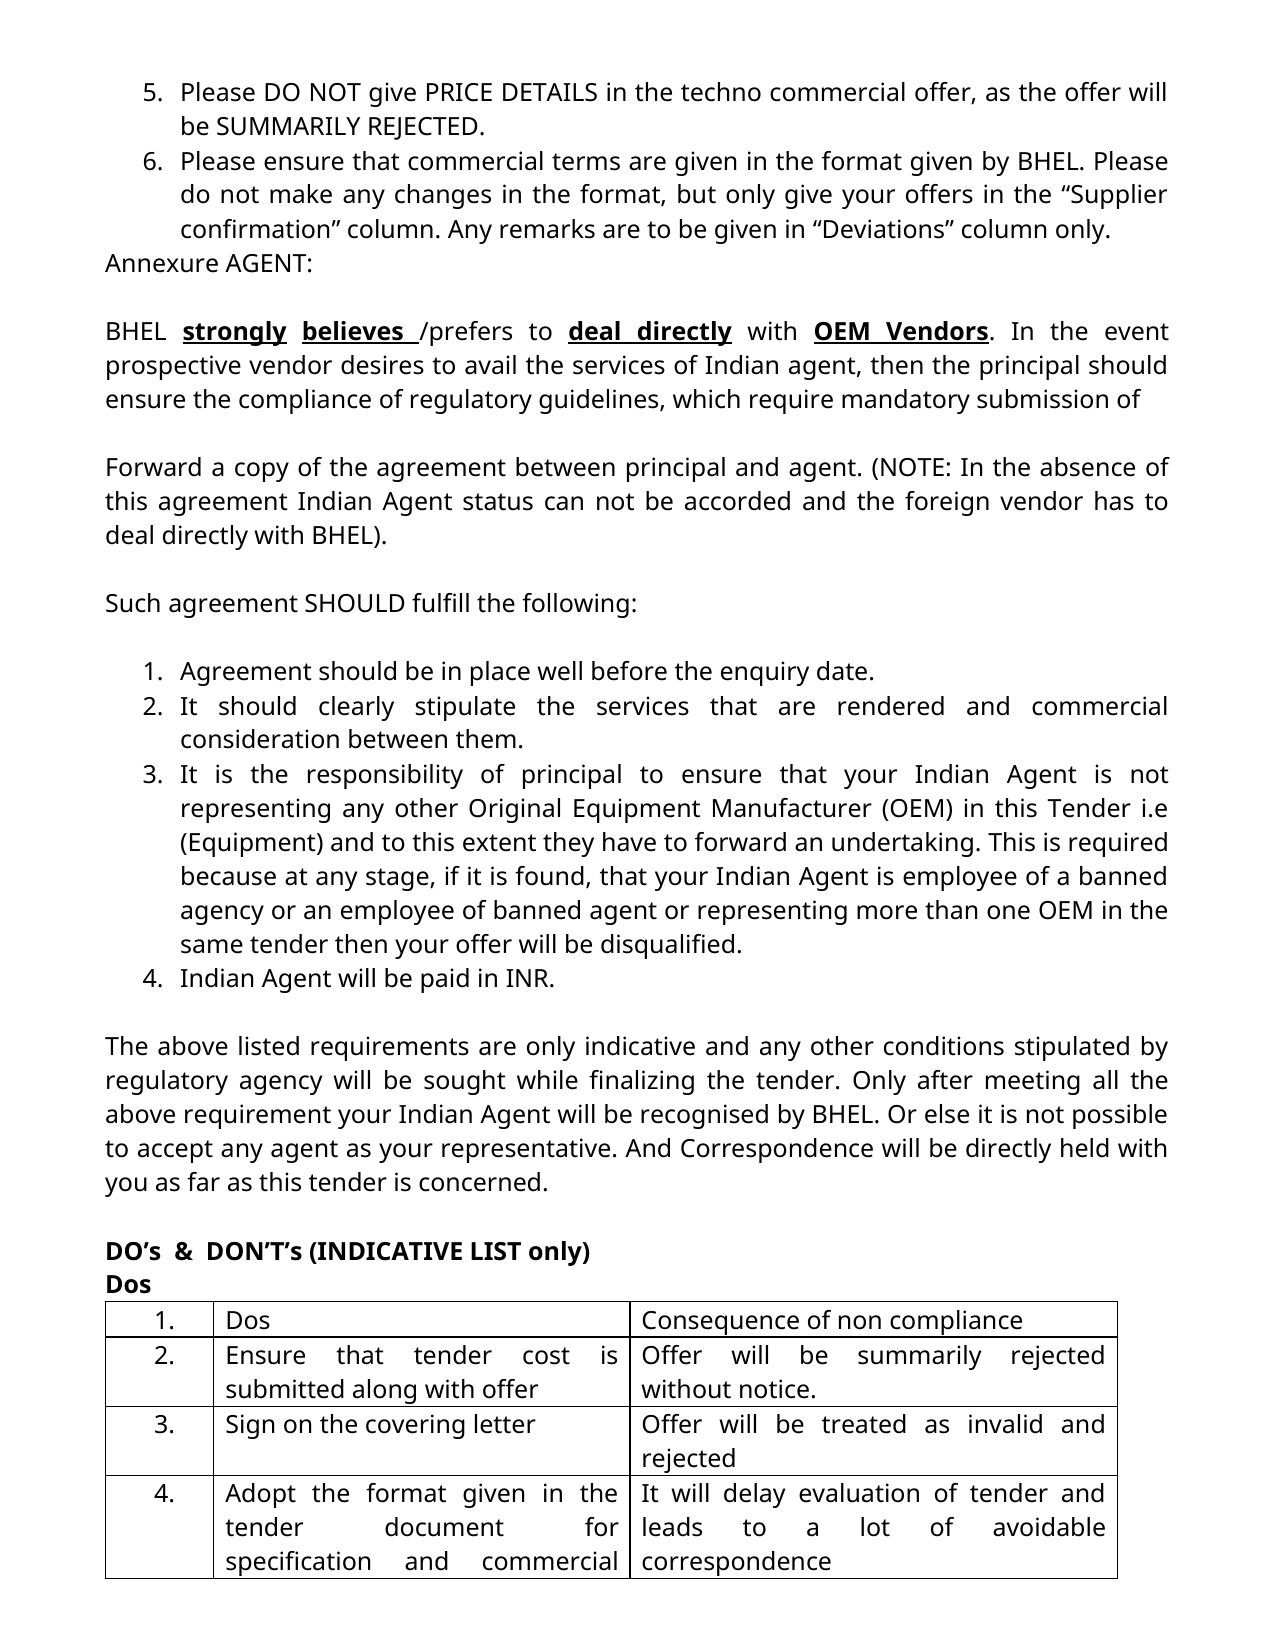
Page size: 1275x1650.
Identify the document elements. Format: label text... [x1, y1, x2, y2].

table_header Dos [214, 1302, 629, 1336]
table_header [106, 1302, 213, 1336]
list It should clearly stipulate the services that are rendered and commercial consideration between them. [142, 688, 1170, 756]
table_cell [106, 1476, 213, 1578]
text Dos [105, 1267, 1170, 1301]
list Indian Agent will be paid in INR. [142, 961, 1170, 995]
table_cell [106, 1338, 213, 1406]
table_cell Offer will be summarily rejected without notice. [631, 1338, 1117, 1406]
text Annexure AGENT: [105, 245, 1170, 279]
table_cell Sign on the covering letter [214, 1407, 629, 1475]
table_cell [106, 1407, 213, 1475]
list Please DO NOT give PRICE DETAILS in the techno commercial offer, as the offer will be SUMMARILY REJECTED. [142, 75, 1170, 143]
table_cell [631, 1476, 1117, 1578]
text The above listed requirements are only indicative and any other conditions stipulated by regulatory agency will be sought while finalizing the tender. Only after meeting all the above requirement your Indian Agent will be recognised by BHEL. Or else it is not possible to accept any agent as your representative. And Correspondence will be directly held with you as far as this tender is concerned. [105, 1029, 1170, 1199]
list Please ensure that commercial terms are given in the format given by BHEL. Please do not make any changes in the format, but only give your offers in the “Supplier confirmation” column. Any remarks are to be given in “Deviations” column only. [142, 143, 1170, 245]
list It is the responsibility of principal to ensure that your Indian Agent is not representing any other Original Equipment Manufacturer (OEM) in this Tender i.e (Equipment) and to this extent they have to forward an undertaking. This is required because at any stage, if it is found, that your Indian Agent is employee of a banned agency or an employee of banned agent or representing more than one OEM in the same tender then your offer will be disqualified. [142, 756, 1170, 961]
table_cell Ensure that tender cost is submitted along with offer [214, 1338, 629, 1406]
table_header Consequence of non compliance [631, 1302, 1117, 1336]
text DO’s & DON’T’s (INDICATIVE LIST only) [105, 1233, 1170, 1267]
table_cell Offer will be treated as invalid and rejected [631, 1407, 1117, 1475]
text BHEL strongly believes /prefers to deal directly with OEM Vendors. In the event prospective vendor desires to avail the services of Indian agent, then the principal should ensure the compliance of regulatory guidelines, which require mandatory submission of [105, 313, 1170, 416]
list Agreement should be in place well before the enquiry date. [142, 654, 1170, 688]
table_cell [214, 1476, 629, 1578]
text Forward a copy of the agreement between principal and agent. (NOTE: In the absence of this agreement Indian Agent status can not be accorded and the foreign vendor has to deal directly with BHEL). [105, 450, 1170, 552]
text Such agreement SHOULD fulfill the following: [105, 586, 1170, 620]
